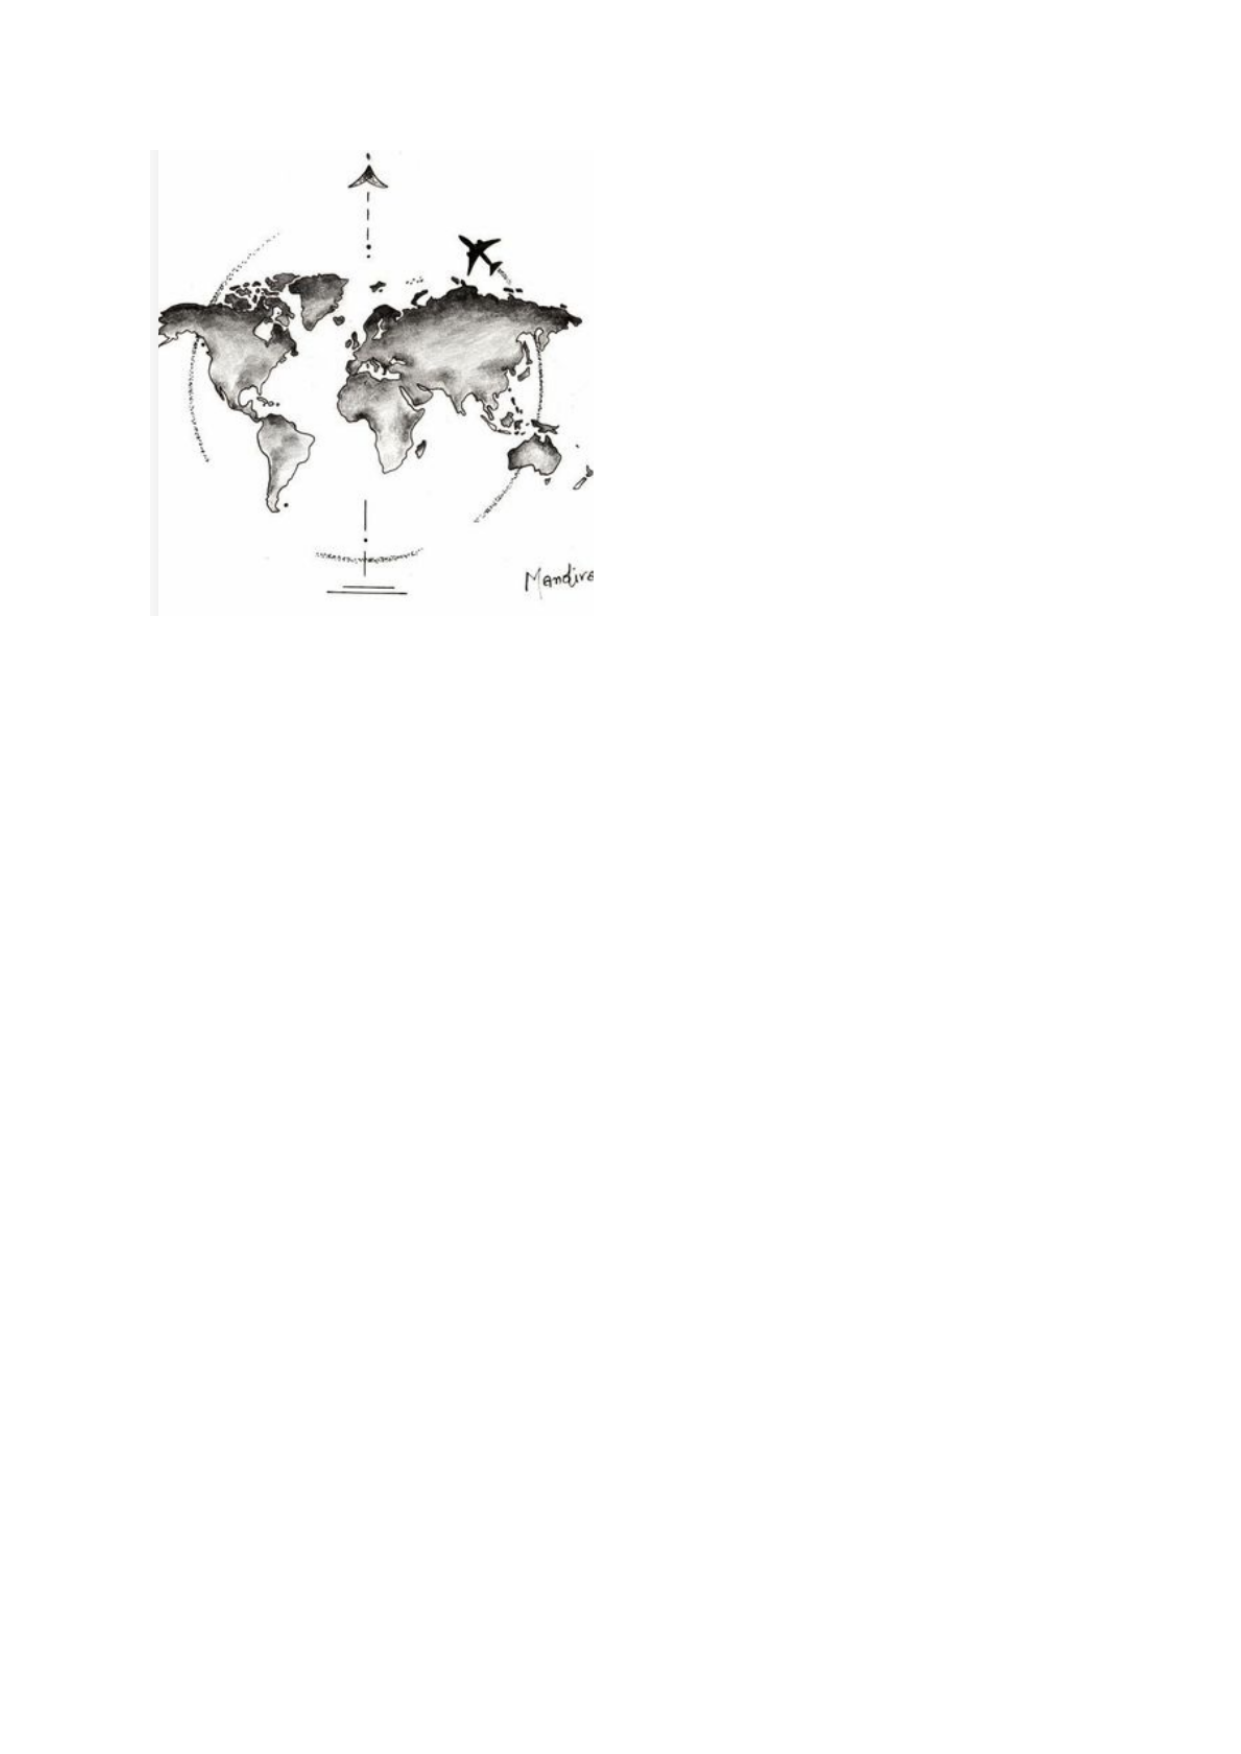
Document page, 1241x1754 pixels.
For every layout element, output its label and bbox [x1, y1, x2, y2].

picture [150, 150, 603, 616]
